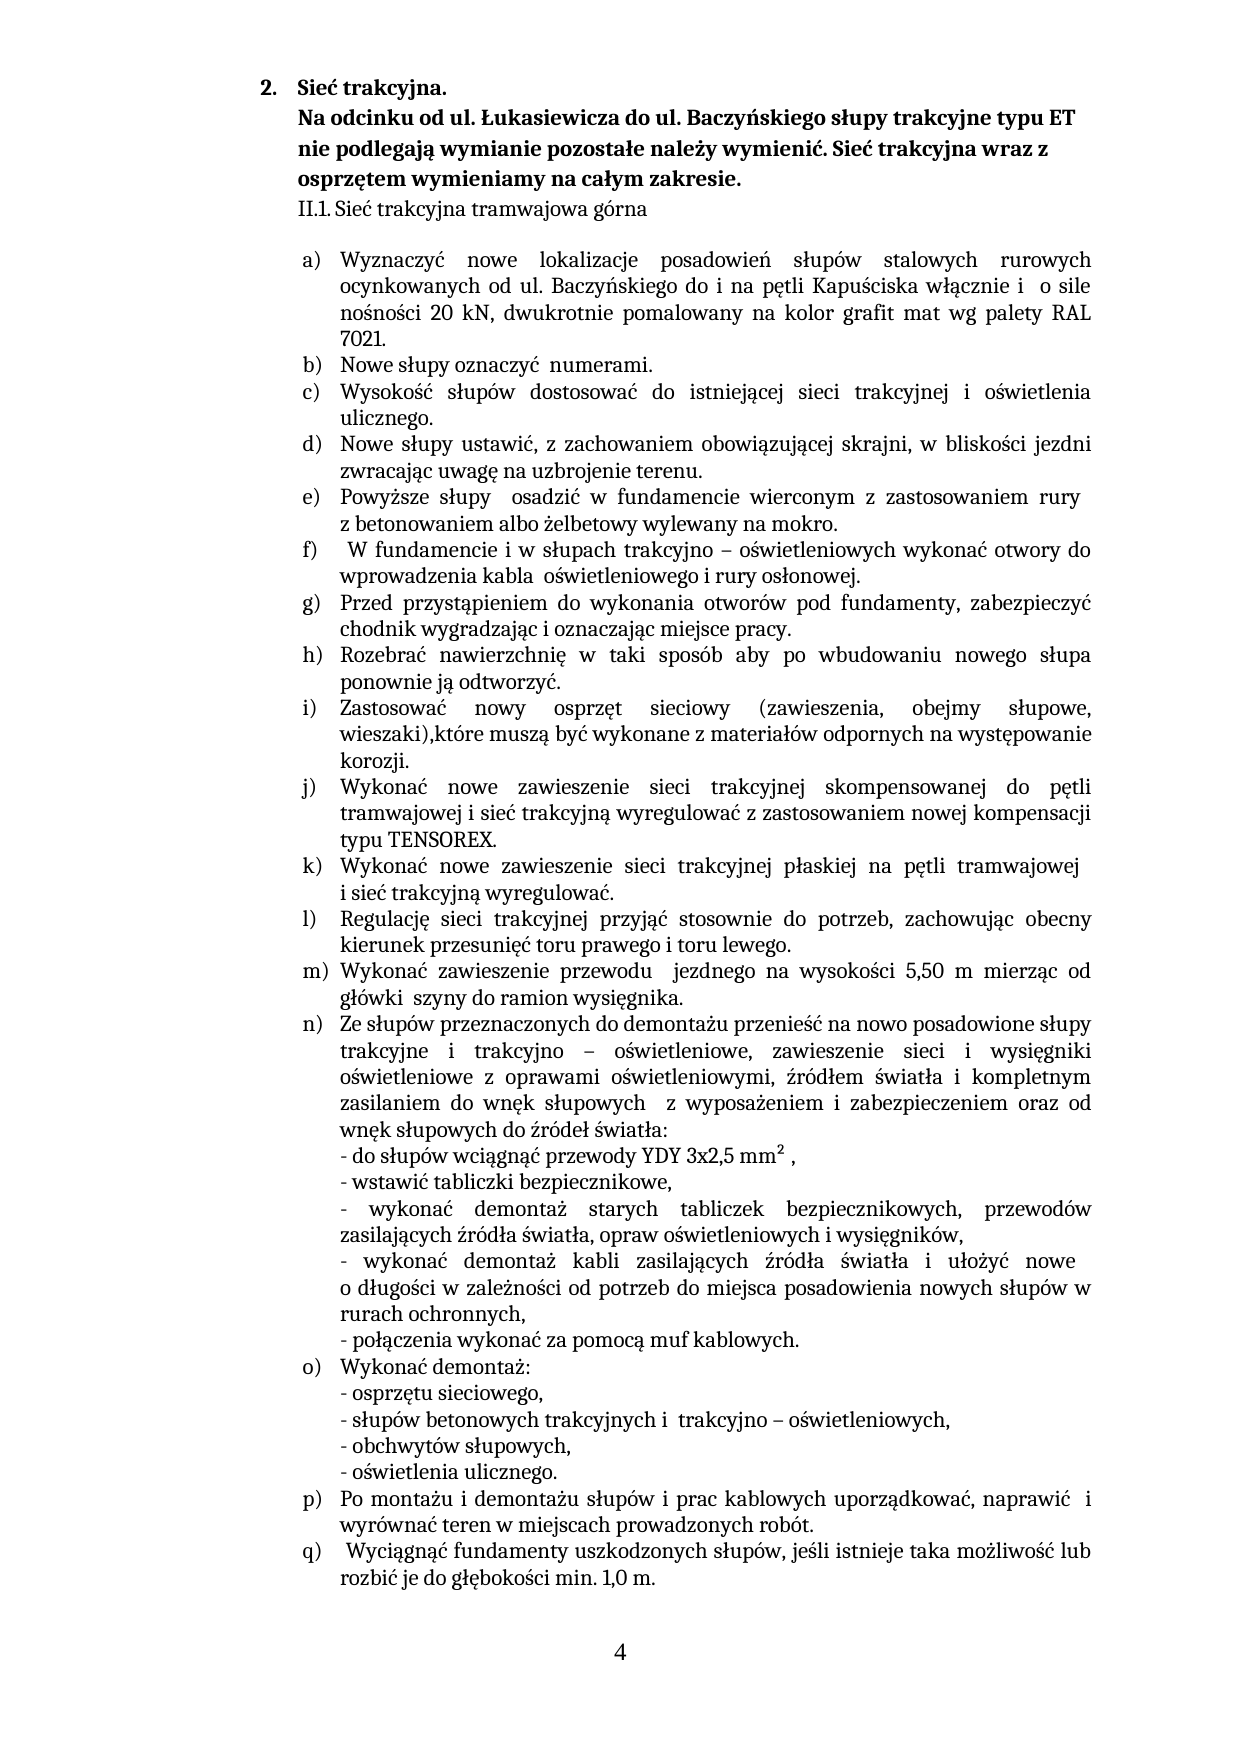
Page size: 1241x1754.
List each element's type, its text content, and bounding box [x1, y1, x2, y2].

list Po montażu i demontażu słupów i prac kablowych uporządkować, naprawić i wyrównać teren w miejscach prowadzonych robót. [302, 1485, 1092, 1538]
text - do słupów wciągnąć przewody YDY 3x2,5 mm² , [340, 1143, 1092, 1169]
text - osprzętu sieciowego, [340, 1380, 1092, 1406]
list Wykonać nowe zawieszenie sieci trakcyjnej skompensowanej do pętli tramwajowej i sieć trakcyjną wyregulować z zastosowaniem nowej kompensacji typu TENSOREX. [302, 774, 1092, 853]
list Sieć trakcyjna tramwajowa górna [298, 196, 1092, 222]
list Ze słupów przeznaczonych do demontażu przenieść na nowo posadowione słupy trakcyjne i trakcyjno – oświetleniowe, zawieszenie sieci i wysięgniki oświetleniowe z oprawami oświetleniowymi, źródłem światła i kompletnym zasilaniem do wnęk słupowych z wyposażeniem i zabezpieczeniem oraz od wnęk słupowych do źródeł światła: [302, 1011, 1092, 1143]
list Rozebrać nawierzchnię w taki sposób aby po wbudowaniu nowego słupa ponownie ją odtworzyć. [302, 642, 1092, 695]
list Na odcinku od ul. Łukasiewicza do ul. Baczyńskiego słupy trakcyjne typu ET nie podlegają wymianie pozostałe należy wymienić. Sieć trakcyjna wraz z osprzętem wymieniamy na całym zakresie. [298, 105, 1092, 192]
list Powyższe słupy osadzić w fundamencie wierconym z zastosowaniem rury z betonowaniem albo żelbetowy wylewany na mokro. [302, 484, 1092, 537]
list Nowe słupy oznaczyć numerami. [302, 352, 1092, 378]
list Wyciągnąć fundamenty uszkodzonych słupów, jeśli istnieje taka możliwość lub rozbić je do głębokości min. 1,0 m. [302, 1538, 1092, 1591]
list Wysokość słupów dostosować do istniejącej sieci trakcyjnej i oświetlenia ulicznego. [302, 378, 1092, 431]
text - wstawić tabliczki bezpiecznikowe, [340, 1169, 1092, 1196]
list Wykonać nowe zawieszenie sieci trakcyjnej płaskiej na pętli tramwajowej i sieć trakcyjną wyregulować. [302, 853, 1092, 906]
list Sieć trakcyjna. [260, 75, 1092, 101]
text - oświetlenia ulicznego. [340, 1459, 1092, 1485]
list Wykonać demontaż: [302, 1354, 1092, 1380]
text - wykonać demontaż kabli zasilających źródła światła i ułożyć nowe o długości w zależności od potrzeb do miejsca posadowienia nowych słupów w rurach ochronnych, [340, 1248, 1092, 1327]
text - słupów betonowych trakcyjnych i trakcyjno – oświetleniowych, [340, 1406, 1092, 1433]
list Wykonać zawieszenie przewodu jezdnego na wysokości 5,50 m mierząc od główki szyny do ramion wysięgnika. [302, 958, 1092, 1011]
text - połączenia wykonać za pomocą muf kablowych. [340, 1327, 1092, 1354]
list Wyznaczyć nowe lokalizacje posadowień słupów stalowych rurowych ocynkowanych od ul. Baczyńskiego do i na pętli Kapuściska włącznie i o sile nośności 20 kN, dwukrotnie pomalowany na kolor grafit mat wg palety RAL 7021. [302, 247, 1092, 352]
list W fundamencie i w słupach trakcyjno – oświetleniowych wykonać otwory do wprowadzenia kabla oświetleniowego i rury osłonowej. [302, 537, 1092, 589]
list Nowe słupy ustawić, z zachowaniem obowiązującej skrajni, w bliskości jezdni zwracając uwagę na uzbrojenie terenu. [302, 431, 1092, 484]
text - wykonać demontaż starych tabliczek bezpiecznikowych, przewodów zasilających źródła światła, opraw oświetleniowych i wysięgników, [340, 1196, 1092, 1248]
list Zastosować nowy osprzęt sieciowy (zawieszenia, obejmy słupowe, wieszaki),które muszą być wykonane z materiałów odpornych na występowanie korozji. [302, 695, 1092, 774]
list Regulację sieci trakcyjnej przyjąć stosownie do potrzeb, zachowując obecny kierunek przesunięć toru prawego i toru lewego. [302, 906, 1092, 958]
text - obchwytów słupowych, [340, 1433, 1092, 1459]
list Przed przystąpieniem do wykonania otworów pod fundamenty, zabezpieczyć chodnik wygradzając i oznaczając miejsce pracy. [302, 589, 1092, 642]
